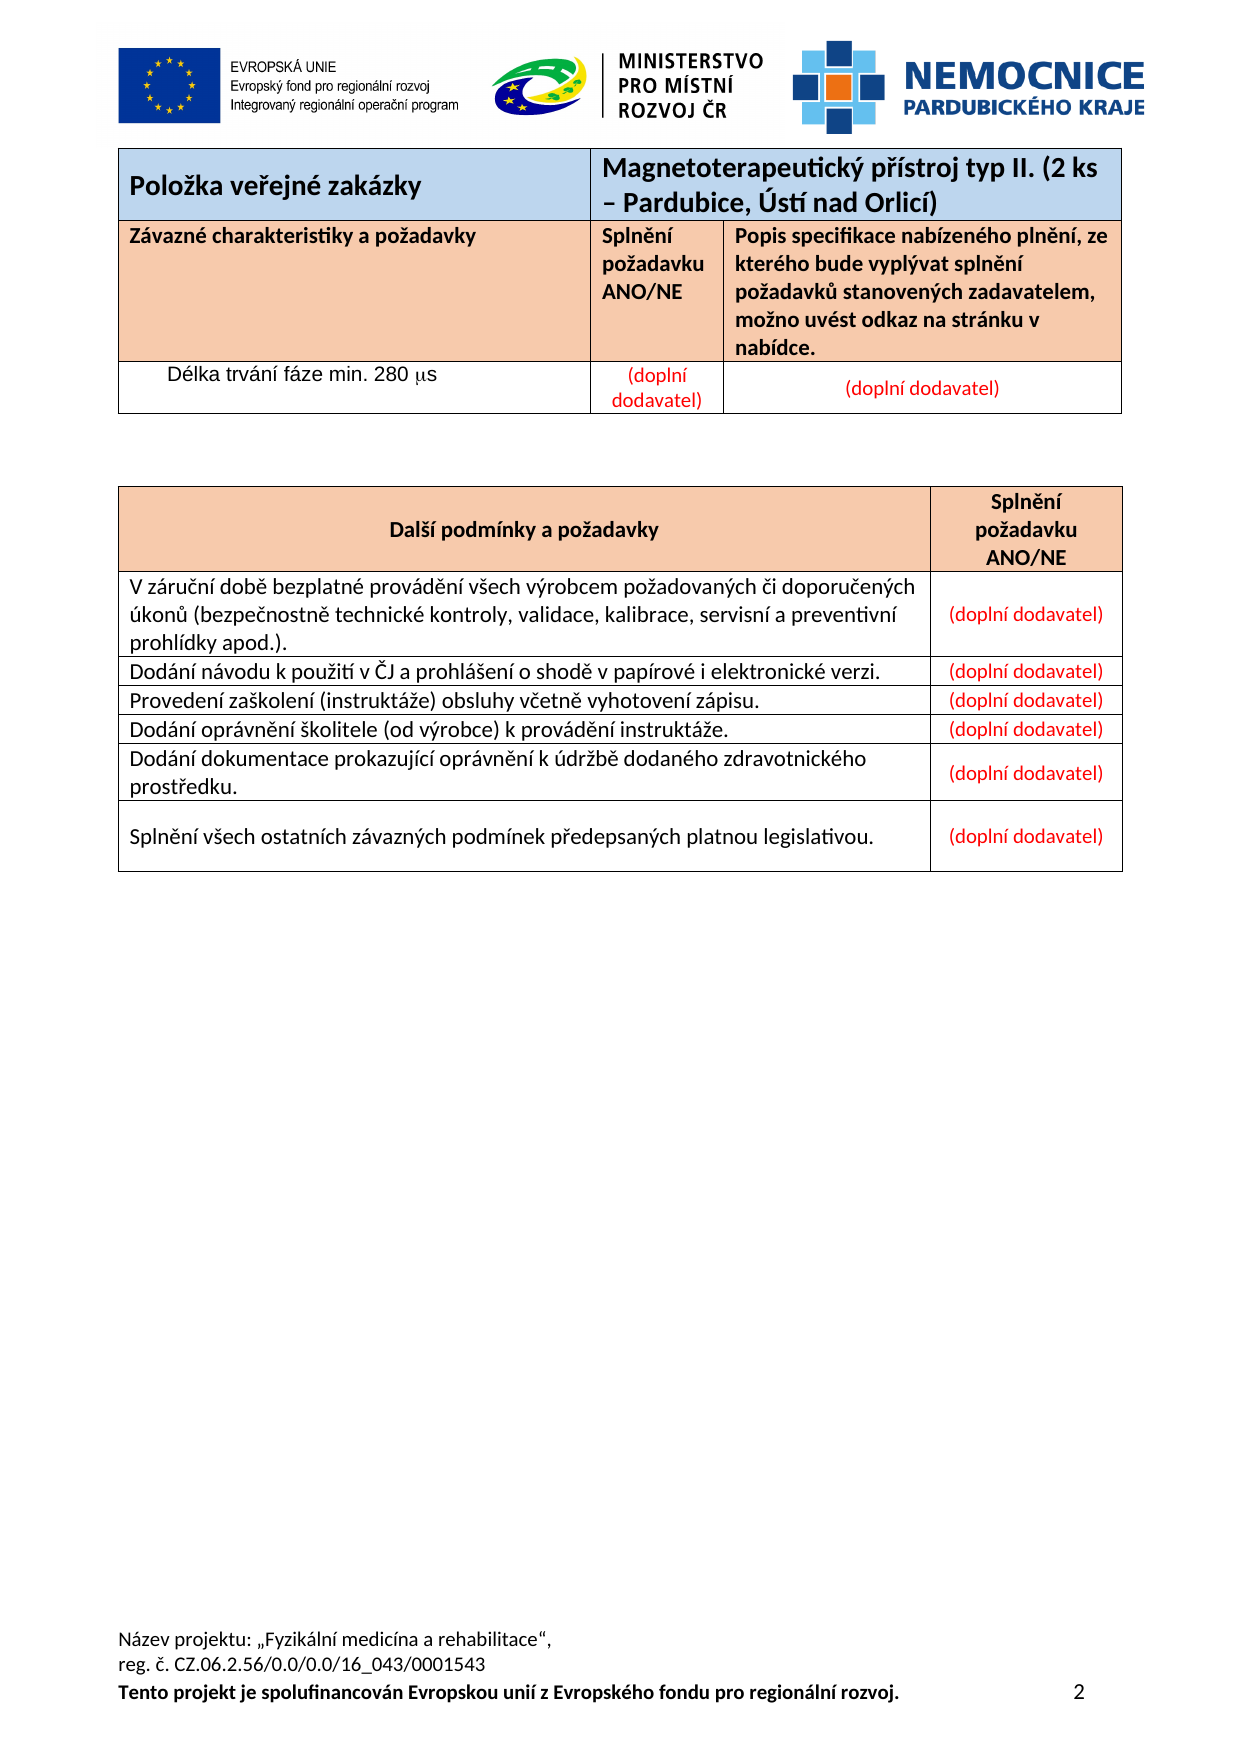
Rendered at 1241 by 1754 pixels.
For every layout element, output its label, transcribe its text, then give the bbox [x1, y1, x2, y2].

table_cell V záruční době bezplatné provádění všech výrobcem požadovaných či doporučených úkonů (bezpečnostně technické kontroly, validace, kalibrace, servisní a preventivní prohlídky apod.). [119, 572, 930, 656]
table_cell Délka trvání fáze min. 280 s [119, 362, 590, 413]
table_cell (doplní dodavatel) [931, 715, 1122, 743]
table_cell Dodání dokumentace prokazující oprávnění k údržbě dodaného zdravotnického prostředku. [119, 744, 930, 800]
table_cell (doplní dodavatel) [931, 686, 1122, 714]
picture [791, 39, 1145, 135]
table_cell (doplní dodavatel) [931, 657, 1122, 685]
table_header Magnetoterapeutický přístroj typ II. (2 ks – Pardubice, Ústí nad Orlicí) [591, 149, 1121, 220]
table_cell Závazné charakteristiky a požadavky [119, 221, 590, 361]
table_cell (doplní dodavatel) [931, 744, 1122, 800]
table_cell Splnění požadavku ANO/NE [591, 221, 723, 361]
table_cell Dodání oprávnění školitele (od výrobce) k provádění instruktáže. [119, 715, 930, 743]
table_cell Popis specifikace nabízeného plnění, ze kterého bude vyplývat splnění požadavků stanovených zadavatelem, možno uvést odkaz na stránku v nabídce. [724, 221, 1121, 361]
table_cell Splnění všech ostatních závazných podmínek předepsaných platnou legislativou. [119, 801, 930, 871]
table_cell (doplní dodavatel) [591, 362, 723, 413]
table_header Další podmínky a požadavky [119, 487, 930, 571]
table_cell Provedení zaškolení (instruktáže) obsluhy včetně vyhotovení zápisu. [119, 686, 930, 714]
table_cell (doplní dodavatel) [931, 801, 1122, 871]
picture [96, 22, 785, 148]
table_header Položka veřejné zakázky [119, 149, 590, 220]
table_cell (doplní dodavatel) [724, 362, 1121, 413]
table_cell Dodání návodu k použití v ČJ a prohlášení o shodě v papírové i elektronické verzi. [119, 657, 930, 685]
table_header Splnění požadavku ANO/NE [931, 487, 1122, 571]
table_cell (doplní dodavatel) [931, 572, 1122, 656]
